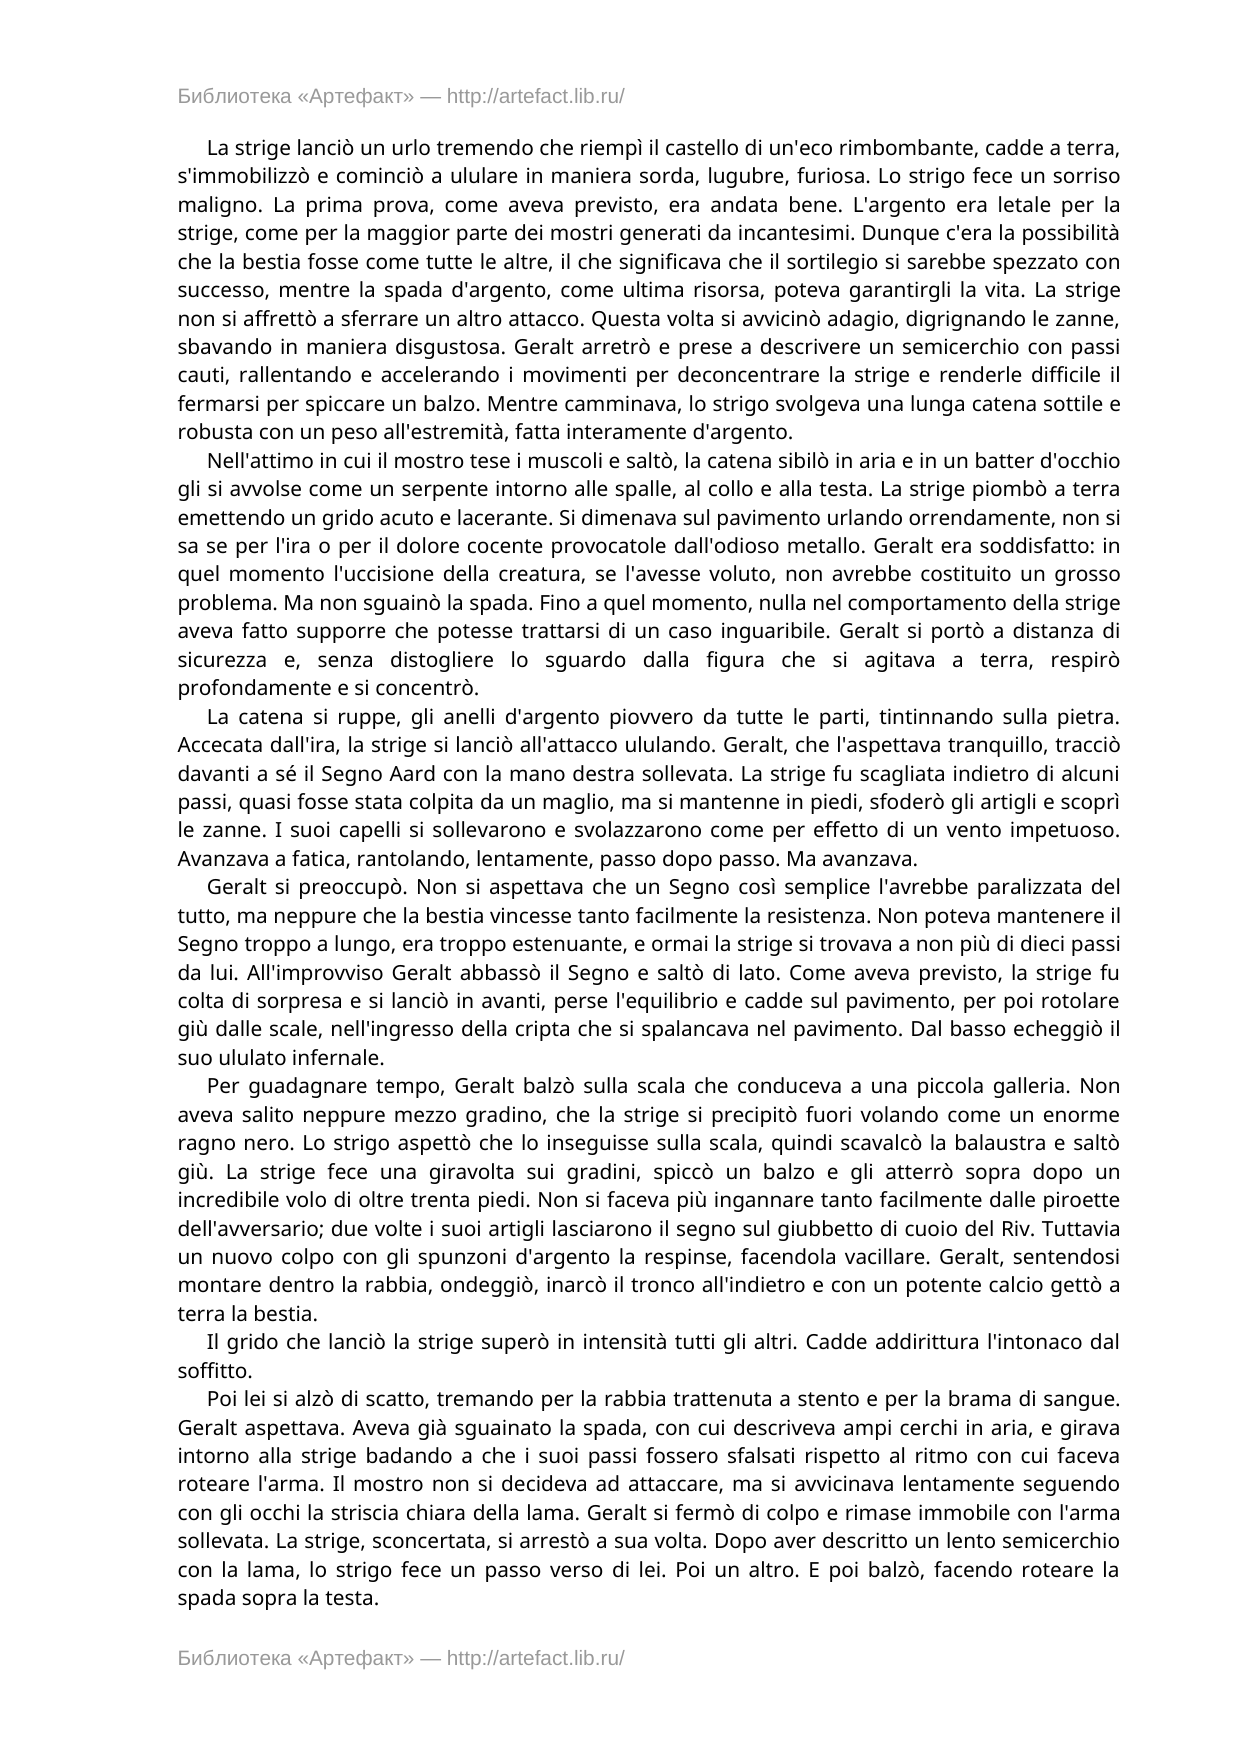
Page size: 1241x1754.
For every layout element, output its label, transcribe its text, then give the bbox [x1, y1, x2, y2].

text Poi lei si alzò di scatto, tremando per la rabbia trattenuta a stento e per la brama di sangue. Geralt aspettava. Aveva già sguainato la spada, con cui descriveva ampi cerchi in aria, e girava intorno alla strige badando a che i suoi passi fossero sfalsati rispetto al ritmo con cui faceva roteare l'arma. Il mostro non si decideva ad attaccare, ma si avvicinava lentamente seguendo con gli occhi la striscia chiara della lama. Geralt si fermò di colpo e rimase immobile con l'arma sollevata. La strige, sconcertata, si arrestò a sua volta. Dopo aver descritto un lento semicerchio con la lama, lo strigo fece un passo verso di lei. Poi un altro. E poi balzò, facendo roteare la spada sopra la testa. [177, 1384, 1122, 1612]
text Il grido che lanciò la strige superò in intensità tutti gli altri. Cadde addirittura l'intonaco dal soffitto. [177, 1327, 1122, 1384]
text Nell'attimo in cui il mostro tese i muscoli e saltò, la catena sibilò in aria e in un batter d'occhio gli si avvolse come un serpente intorno alle spalle, al collo e alla testa. La strige piombò a terra emettendo un grido acuto e lacerante. Si dimenava sul pavimento urlando orrendamente, non si sa se per l'ira o per il dolore cocente provocatole dall'odioso metallo. Geralt era soddisfatto: in quel momento l'uccisione della creatura, se l'avesse voluto, non avrebbe costituito un grosso problema. Ma non sguainò la spada. Fino a quel momento, nulla nel comportamento della strige aveva fatto supporre che potesse trattarsi di un caso inguaribile. Geralt si portò a distanza di sicurezza e, senza distogliere lo sguardo dalla figura che si agitava a terra, respirò profondamente e si concentrò. [177, 446, 1122, 702]
text Per guadagnare tempo, Geralt balzò sulla scala che conduceva a una piccola galleria. Non aveva salito neppure mezzo gradino, che la strige si precipitò fuori volando come un enorme ragno nero. Lo strigo aspettò che lo inseguisse sulla scala, quindi scavalcò la balaustra e saltò giù. La strige fece una giravolta sui gradini, spiccò un balzo e gli atterrò sopra dopo un incredibile volo di oltre trenta piedi. Non si faceva più ingannare tanto facilmente dalle piroette dell'avversario; due volte i suoi artigli lasciarono il segno sul giubbetto di cuoio del Riv. Tuttavia un nuovo colpo con gli spunzoni d'argento la respinse, facendola vacillare. Geralt, sentendosi montare dentro la rabbia, ondeggiò, inarcò il tronco all'indietro e con un potente calcio gettò a terra la bestia. [177, 1071, 1122, 1327]
text Geralt si preoccupò. Non si aspettava che un Segno così semplice l'avrebbe paralizzata del tutto, ma neppure che la bestia vincesse tanto facilmente la resistenza. Non poteva mantenere il Segno troppo a lungo, era troppo estenuante, e ormai la strige si trovava a non più di dieci passi da lui. All'improvviso Geralt abbassò il Segno e saltò di lato. Come aveva previsto, la strige fu colta di sorpresa e si lanciò in avanti, perse l'equilibrio e cadde sul pavimento, per poi rotolare giù dalle scale, nell'ingresso della cripta che si spalancava nel pavimento. Dal basso echeggiò il suo ululato infernale. [177, 872, 1122, 1071]
text La catena si ruppe, gli anelli d'argento piovvero da tutte le parti, tintinnando sulla pietra. Accecata dall'ira, la strige si lanciò all'attacco ululando. Geralt, che l'aspettava tranquillo, tracciò davanti a sé il Segno Aard con la mano destra sollevata. La strige fu scagliata indietro di alcuni passi, quasi fosse stata colpita da un maglio, ma si mantenne in piedi, sfoderò gli artigli e scoprì le zanne. I suoi capelli si sollevarono e svolazzarono come per effetto di un vento impetuoso. Avanzava a fatica, rantolando, lentamente, passo dopo passo. Ma avanzava. [177, 702, 1122, 872]
text La strige lanciò un urlo tremendo che riempì il castello di un'eco rimbombante, cadde a terra, s'immobilizzò e cominciò a ululare in maniera sorda, lugubre, furiosa. Lo strigo fece un sorriso maligno. La prima prova, come aveva previsto, era andata bene. L'argento era letale per la strige, come per la maggior parte dei mostri generati da incantesimi. Dunque c'era la possibilità che la bestia fosse come tutte le altre, il che significava che il sortilegio si sarebbe spezzato con successo, mentre la spada d'argento, come ultima risorsa, poteva garantirgli la vita. La strige non si affrettò a sferrare un altro attacco. Questa volta si avvicinò adagio, digrignando le zanne, sbavando in maniera disgustosa. Geralt arretrò e prese a descrivere un semicerchio con passi cauti, rallentando e accelerando i movimenti per deconcentrare la strige e renderle difficile il fermarsi per spiccare un balzo. Mentre camminava, lo strigo svolgeva una lunga catena sottile e robusta con un peso all'estremità, fatta interamente d'argento. [177, 133, 1122, 446]
